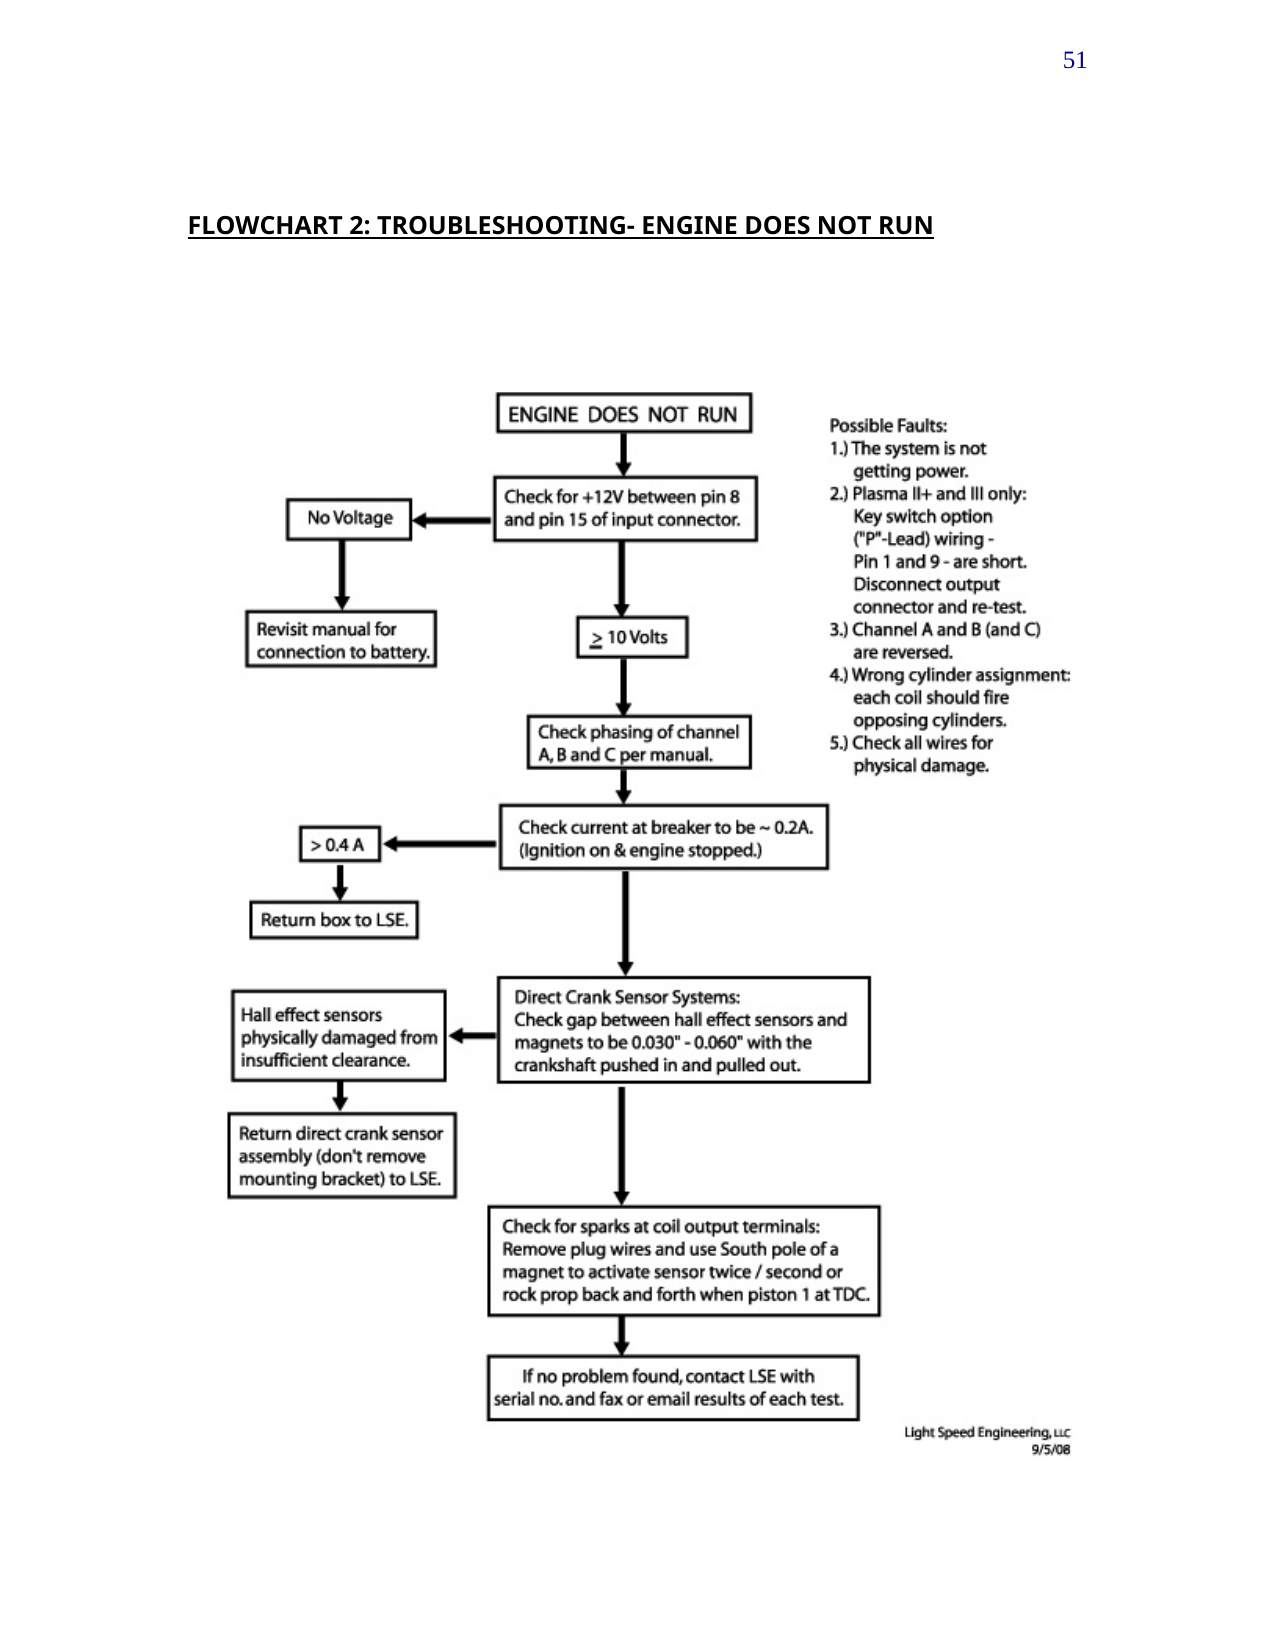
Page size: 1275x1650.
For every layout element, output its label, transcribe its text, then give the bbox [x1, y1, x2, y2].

picture [187, 392, 1078, 1459]
subtitle FLOWCHART 2: TROUBLESHOOTING- ENGINE DOES NOT RUN [187, 179, 1087, 242]
